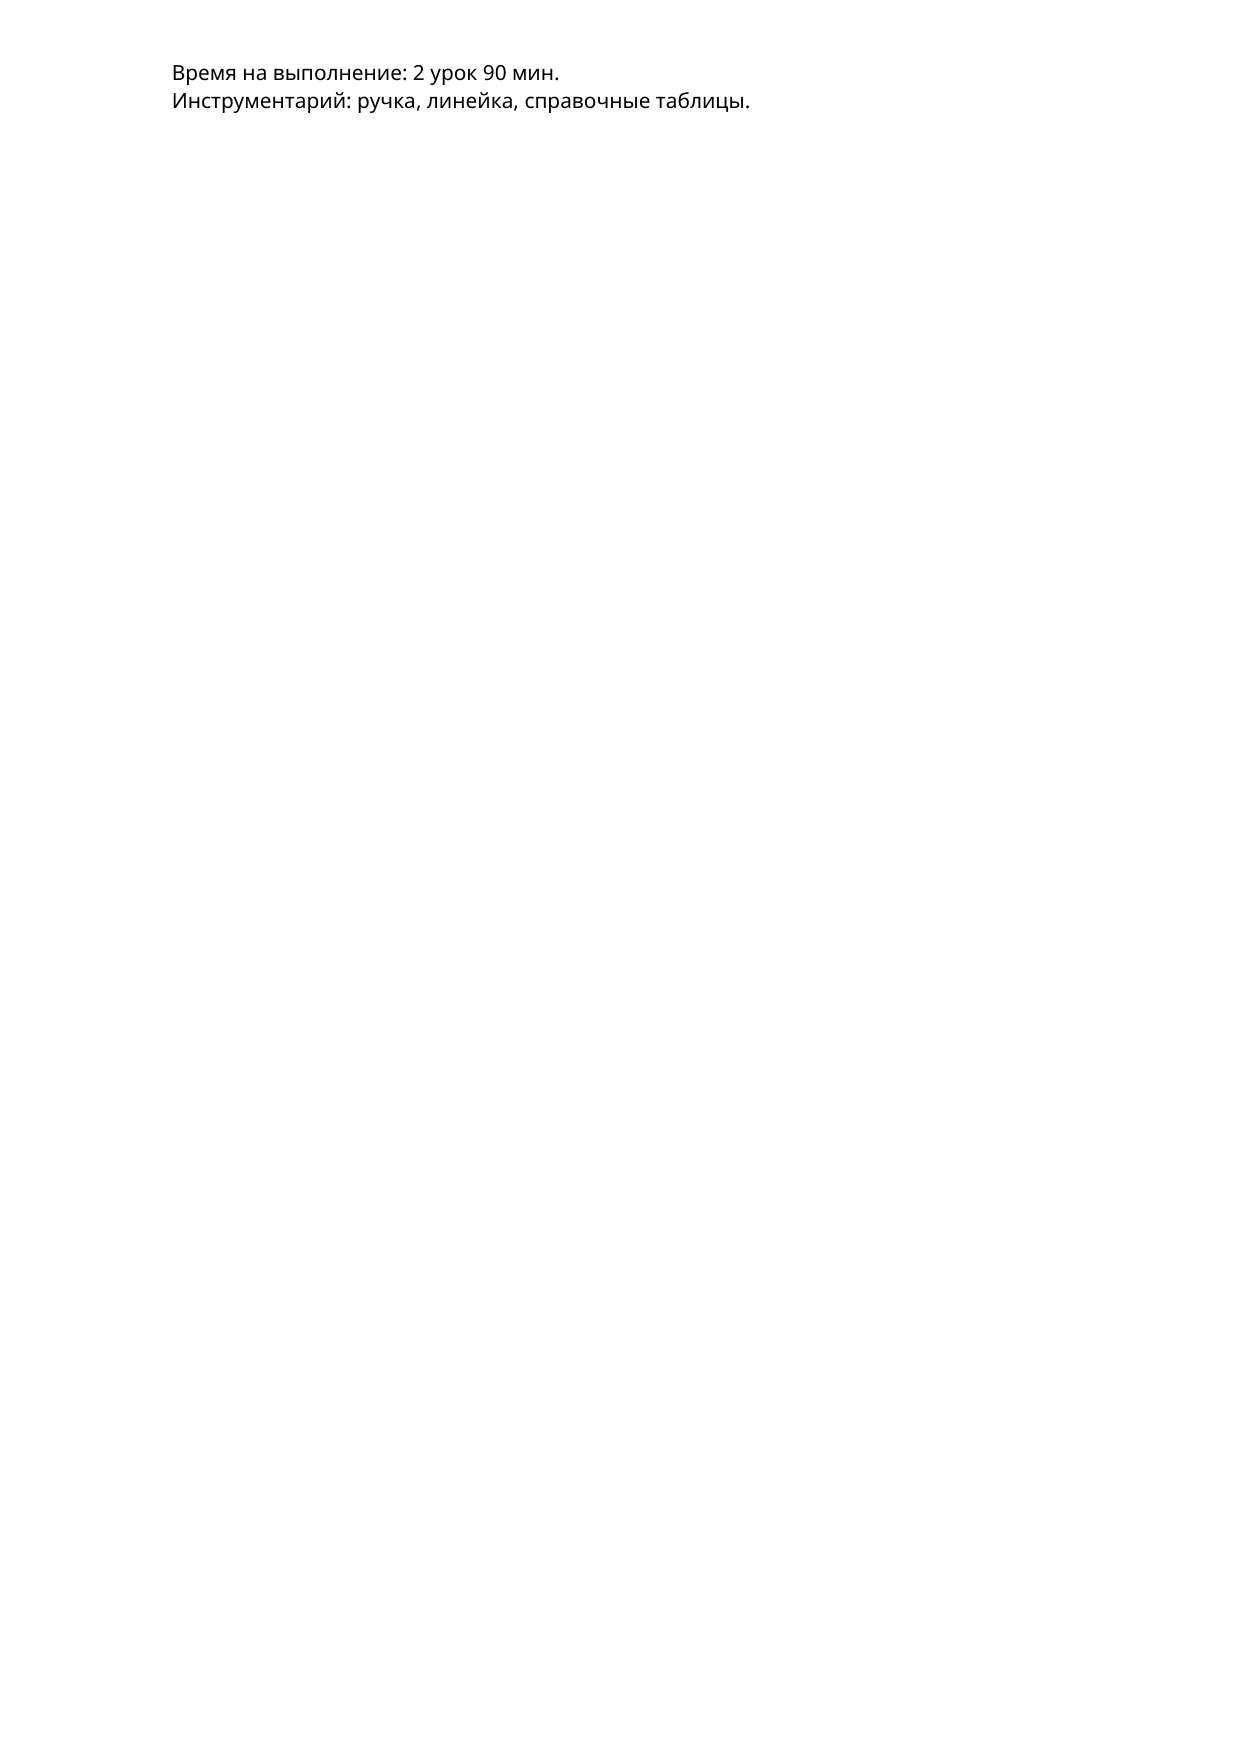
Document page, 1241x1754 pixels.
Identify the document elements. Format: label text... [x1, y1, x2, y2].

text Инструментарий: ручка, линейка, справочные таблицы. [172, 87, 1152, 115]
text Время на выполнение: 2 урок 90 мин. [172, 58, 1152, 87]
